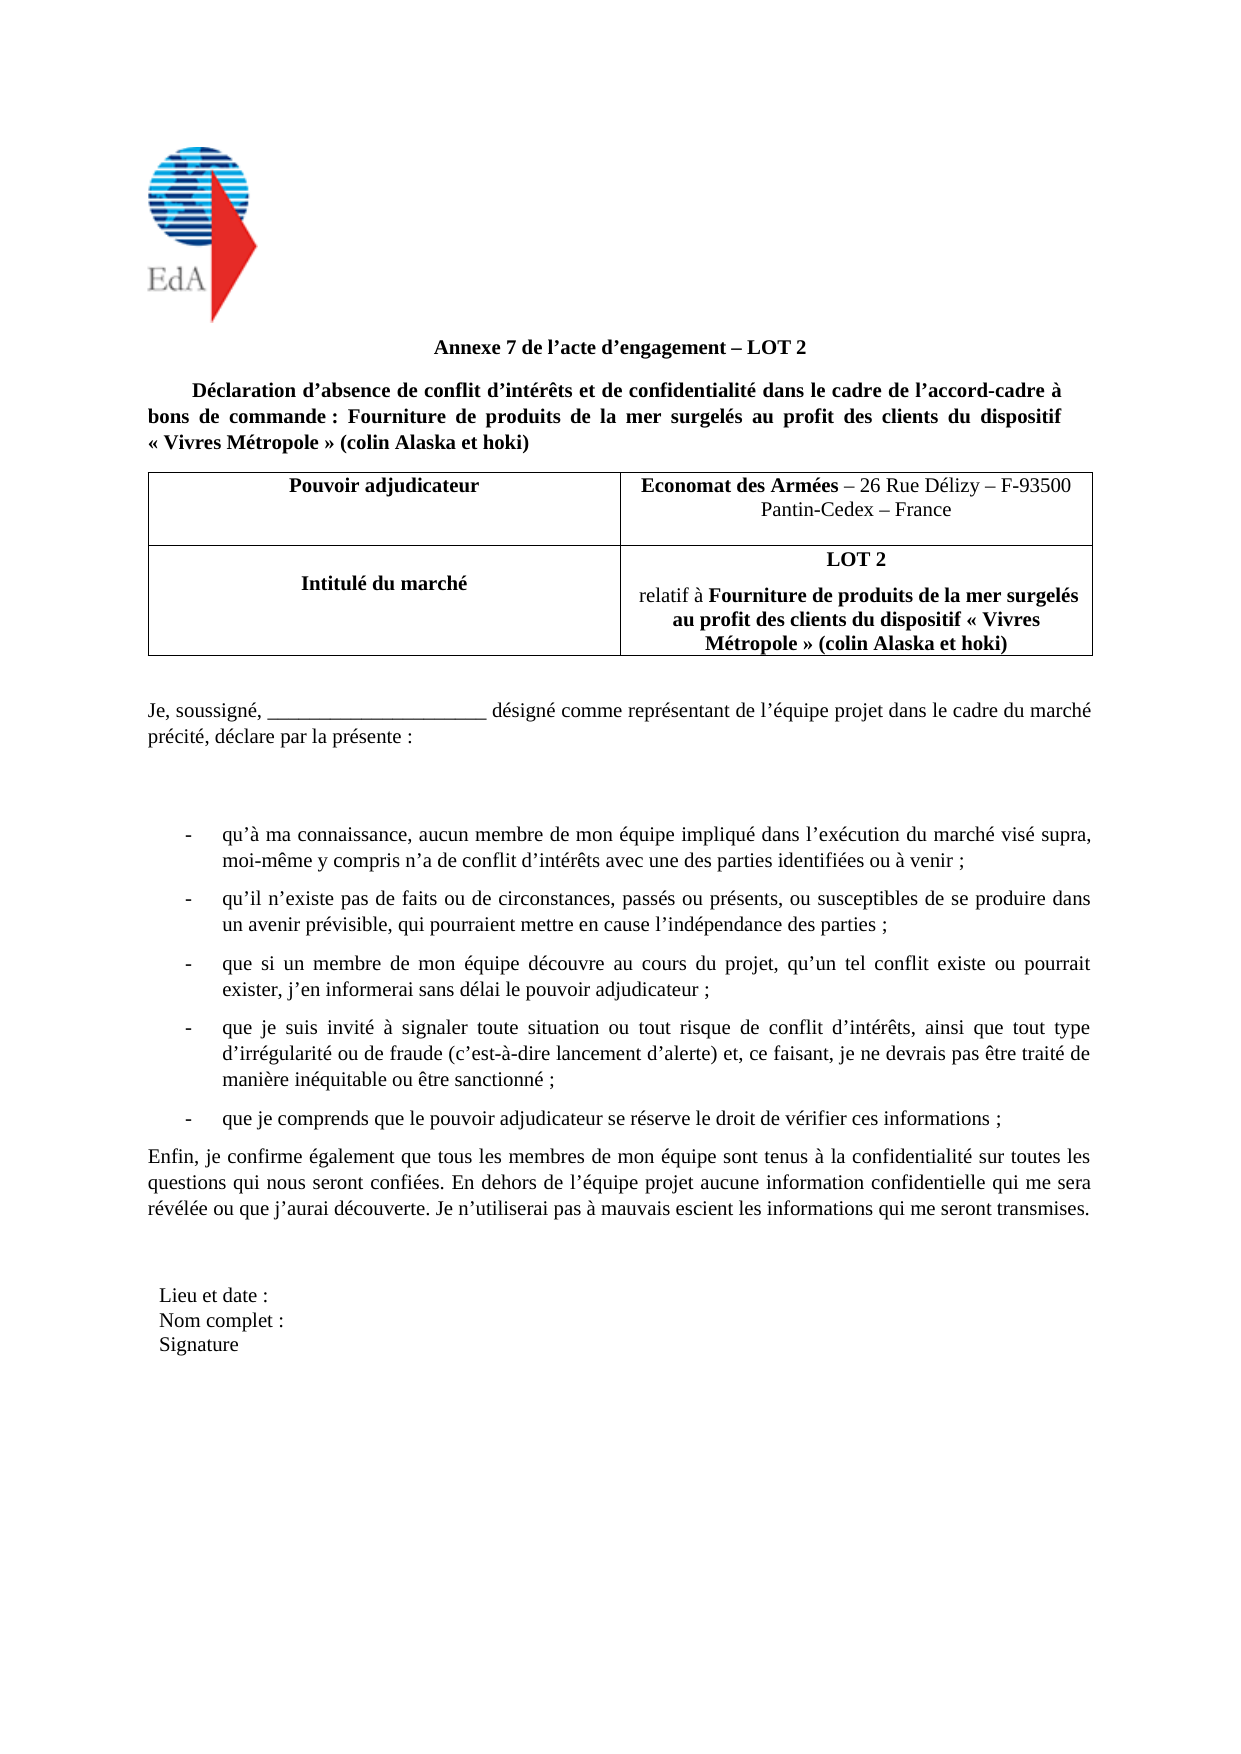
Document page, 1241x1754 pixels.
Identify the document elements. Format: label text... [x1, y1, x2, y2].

text Déclaration d’absence de conflit d’intérêts et de confidentialité dans le cadre de l’accord-cadre à bons de commande : Fourniture de produits de la mer surgelés au profit des clients du dispositif « Vivres Métropole » (colin Alaska et hoki) [148, 378, 1063, 454]
table_header Lieu et date : Nom complet : Signature [148, 1284, 1092, 1382]
list qu’il n’existe pas de faits ou de circonstances, passés ou présents, ou susceptibles de se produire dans un avenir prévisible, qui pourraient mettre en cause l’indépendance des parties ; [185, 886, 1093, 936]
table_header Economat des Armées – 26 Rue Délizy – F-93500 Pantin-Cedex – France [621, 473, 1092, 545]
list que je comprends que le pouvoir adjudicateur se réserve le droit de vérifier ces informations ; [185, 1105, 1093, 1129]
table_cell LOT 2 relatif à Fourniture de produits de la mer surgelés au profit des clients du dispositif « Vivres Métropole » (colin Alaska et hoki) [621, 546, 1092, 655]
table_header Pouvoir adjudicateur [149, 473, 620, 545]
table_cell Intitulé du marché [149, 546, 620, 655]
list que si un membre de mon équipe découvre au cours du projet, qu’un tel conflit existe ou pourrait exister, j’en informerai sans délai le pouvoir adjudicateur ; [185, 951, 1093, 1001]
text Je, soussigné, _____________________ désigné comme représentant de l’équipe projet dans le cadre du marché précité, déclare par la présente : [148, 698, 1093, 748]
text Enfin, je confirme également que tous les membres de mon équipe sont tenus à la confidentialité sur toutes les questions qui nous seront confiées. En dehors de l’équipe projet aucune information confidentielle qui me sera révélée ou que j’aurai découverte. Je n’utiliserai pas à mauvais escient les informations qui me seront transmises. [148, 1144, 1093, 1220]
list qu’à ma connaissance, aucun membre de mon équipe impliqué dans l’exécution du marché visé supra, moi-même y compris n’a de conflit d’intérêts avec une des parties identifiées ou à venir ; [185, 822, 1093, 872]
text Annexe 7 de l’acte d’engagement – LOT 2 [148, 335, 1093, 359]
picture [147, 147, 258, 323]
list que je suis invité à signaler toute situation ou tout risque de conflit d’intérêts, ainsi que tout type d’irrégularité ou de fraude (c’est-à-dire lancement d’alerte) et, ce faisant, je ne devrais pas être traité de manière inéquitable ou être sanctionné ; [185, 1015, 1093, 1091]
